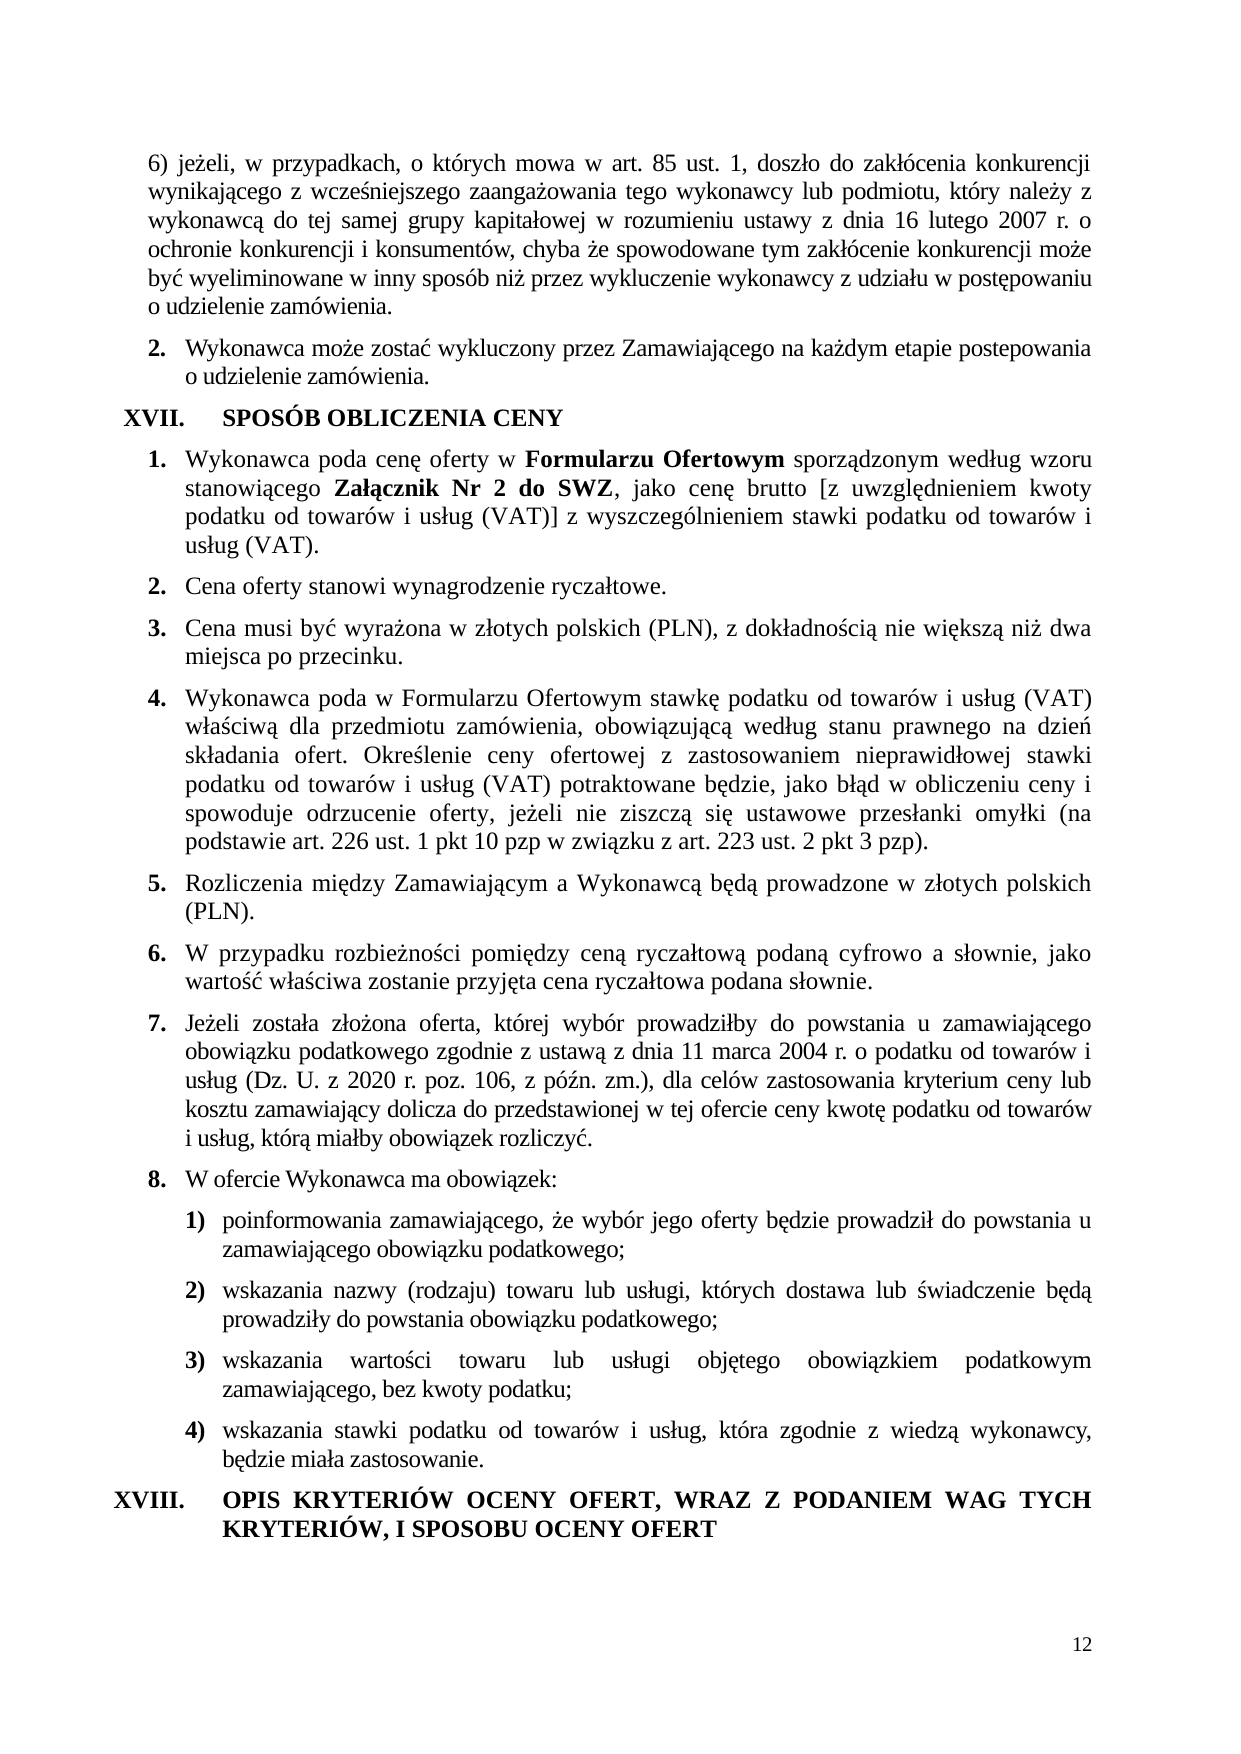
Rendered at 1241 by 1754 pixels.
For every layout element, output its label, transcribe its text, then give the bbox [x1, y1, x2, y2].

list Wykonawca poda cenę oferty w Formularzu Ofertowym sporządzonym według wzoru stanowiącego Załącznik Nr 2 do SWZ, jako cenę brutto [z uwzględnieniem kwoty podatku od towarów i usług (VAT)] z wyszczególnieniem stawki podatku od towarów i usług (VAT). [148, 444, 1093, 559]
list wskazania stawki podatku od towarów i usług, która zgodnie z wiedzą wykonawcy, będzie miała zastosowanie. [185, 1415, 1093, 1473]
list Cena oferty stanowi wynagrodzenie ryczałtowe. [148, 571, 1093, 600]
list SPOSÓB OBLICZENIA CENY [185, 403, 1093, 431]
list Wykonawca może zostać wykluczony przez Zamawiającego na każdym etapie postepowania o udzielenie zamówienia. [148, 333, 1093, 390]
list Cena musi być wyrażona w złotych polskich (PLN), z dokładnością nie większą niż dwa miejsca po przecinku. [148, 613, 1093, 670]
list W ofercie Wykonawca ma obowiązek: [148, 1164, 1093, 1193]
list poinformowania zamawiającego, że wybór jego oferty będzie prowadził do powstania u zamawiającego obowiązku podatkowego; [185, 1205, 1093, 1263]
list OPIS KRYTERIÓW OCENY OFERT, WRAZ Z PODANIEM WAG TYCH KRYTERIÓW, I SPOSOBU OCENY OFERT [185, 1485, 1093, 1543]
list Wykonawca poda w Formularzu Ofertowym stawkę podatku od towarów i usług (VAT) właściwą dla przedmiotu zamówienia, obowiązującą według stanu prawnego na dzień składania ofert. Określenie ceny ofertowej z zastosowaniem nieprawidłowej stawki podatku od towarów i usług (VAT) potraktowane będzie, jako błąd w obliczeniu ceny i spowoduje odrzucenie oferty, jeżeli nie ziszczą się ustawowe przesłanki omyłki (na podstawie art. 226 ust. 1 pkt 10 pzp w związku z art. 223 ust. 2 pkt 3 pzp). [148, 683, 1093, 855]
list W przypadku rozbieżności pomiędzy ceną ryczałtową podaną cyfrowo a słownie, jako wartość właściwa zostanie przyjęta cena ryczałtowa podana słownie. [148, 938, 1093, 995]
list Rozliczenia między Zamawiającym a Wykonawcą będą prowadzone w złotych polskich (PLN). [148, 868, 1093, 925]
list wskazania nazwy (rodzaju) towaru lub usługi, których dostawa lub świadczenie będą prowadziły do powstania obowiązku podatkowego; [185, 1275, 1093, 1333]
list wskazania wartości towaru lub usługi objętego obowiązkiem podatkowym zamawiającego, bez kwoty podatku; [185, 1345, 1093, 1403]
list Jeżeli została złożona oferta, której wybór prowadziłby do powstania u zamawiającego obowiązku podatkowego zgodnie z ustawą z dnia 11 marca 2004 r. o podatku od towarów i usług (Dz. U. z 2020 r. poz. 106, z późn. zm.), dla celów zastosowania kryterium ceny lub kosztu zamawiający dolicza do przedstawionej w tej ofercie ceny kwotę podatku od towarów i usług, którą miałby obowiązek rozliczyć. [148, 1008, 1093, 1151]
text 6) jeżeli, w przypadkach, o których mowa w art. 85 ust. 1, doszło do zakłócenia konkurencji wynikającego z wcześniejszego zaangażowania tego wykonawcy lub podmiotu, który należy z wykonawcą do tej samej grupy kapitałowej w rozumieniu ustawy z dnia 16 lutego 2007 r. o ochronie konkurencji i konsumentów, chyba że spowodowane tym zakłócenie konkurencji może być wyeliminowane w inny sposób niż przez wykluczenie wykonawcy z udziału w postępowaniu o udzielenie zamówienia. [148, 148, 1093, 320]
